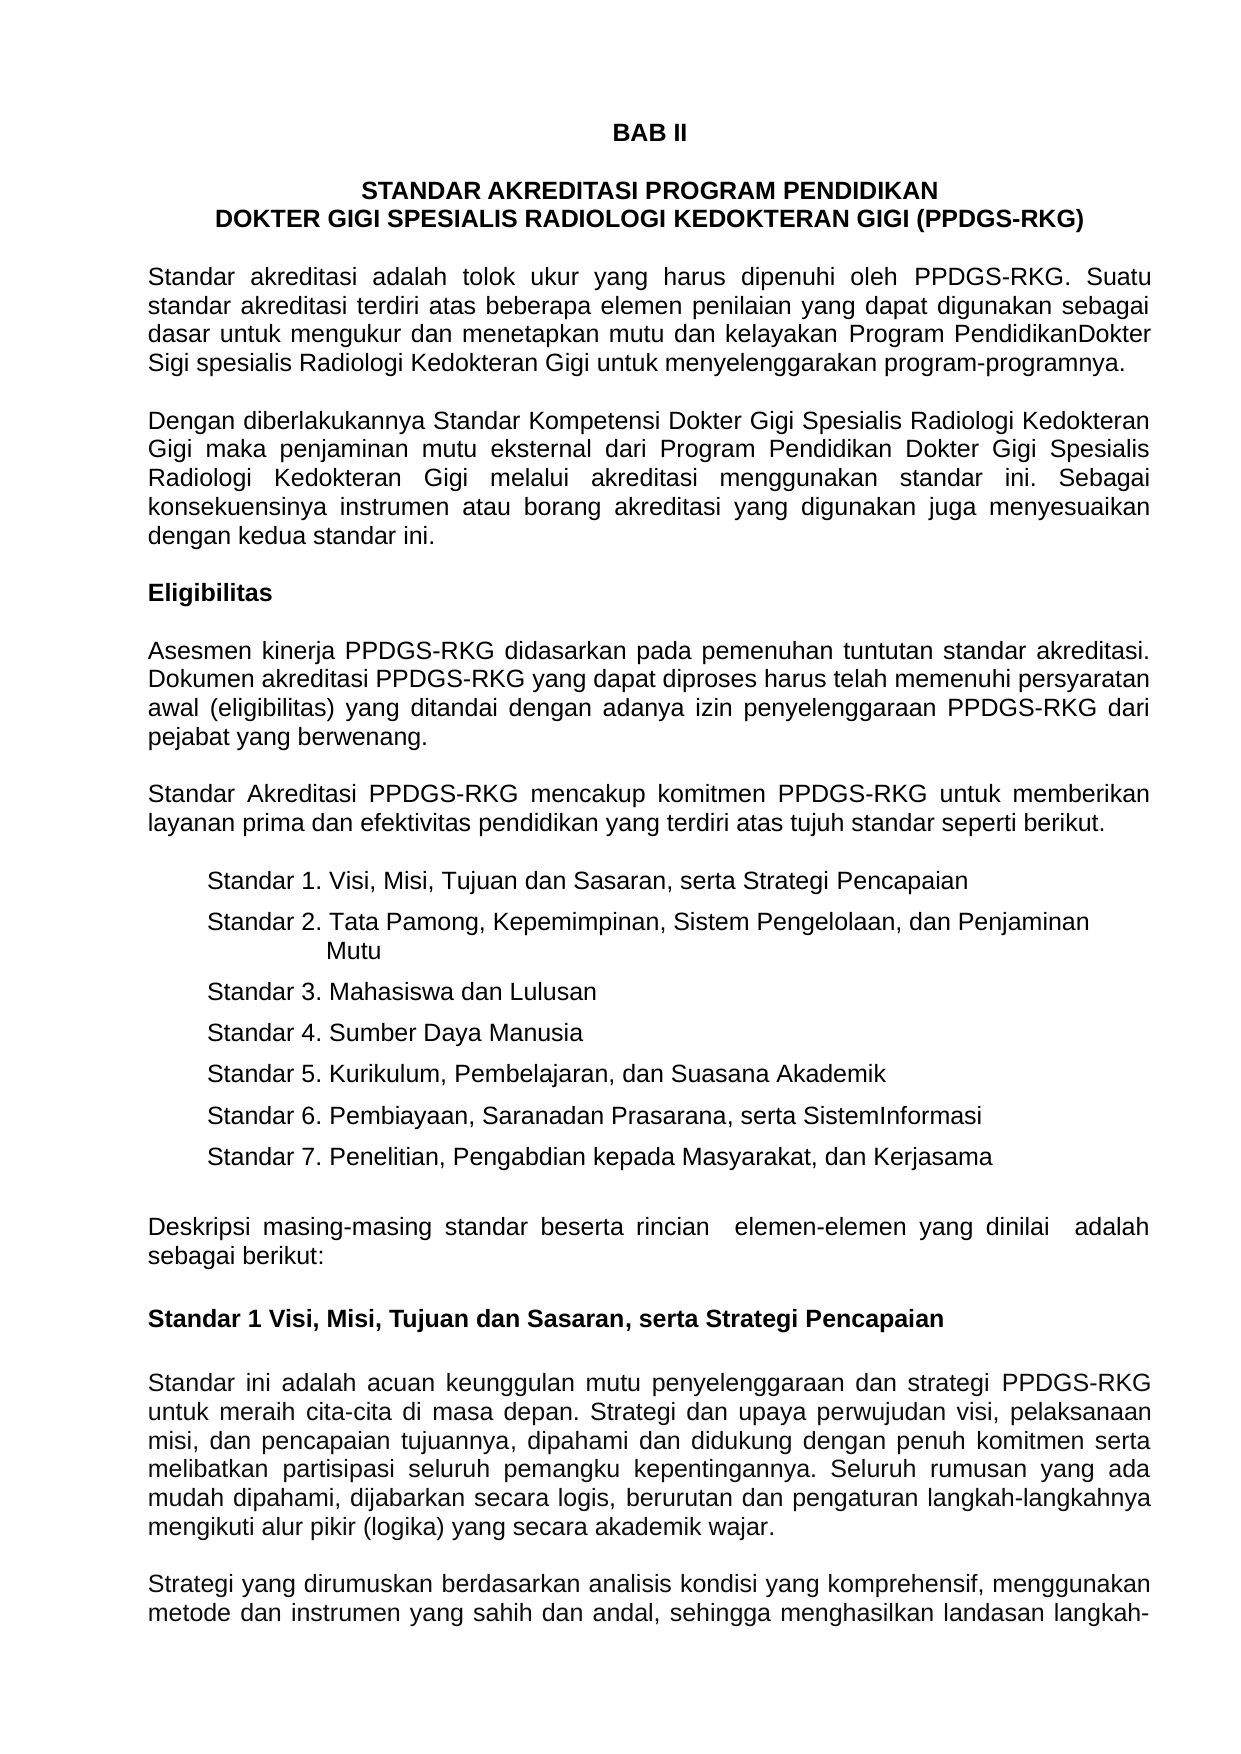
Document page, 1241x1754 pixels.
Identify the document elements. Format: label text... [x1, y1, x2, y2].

text Standar akreditasi adalah tolok ukur yang harus dipenuhi oleh PPDGS-RKG. Suatu standar akreditasi terdiri atas beberapa elemen penilaian yang dapat digunakan sebagai dasar untuk mengukur dan menetapkan mutu dan kelayakan Program PendidikanDokter Sigi spesialis Radiologi Kedokteran Gigi untuk menyelenggarakan program-programnya. [148, 262, 1152, 377]
text Standar 4. Sumber Daya Manusia [207, 1018, 1152, 1047]
text Standar 3. Mahasiswa dan Lulusan [207, 977, 1152, 1006]
subtitle BAB II [148, 118, 1152, 147]
subtitle Standar 1 Visi, Misi, Tujuan dan Sasaran, serta Strategi Pencapaian [148, 1304, 1152, 1333]
text Standar 2. Tata Pamong, Kepemimpinan, Sistem Pengelolaan, dan Penjaminan Mutu [207, 907, 1152, 964]
subtitle DOKTER GIGI SPESIALIS RADIOLOGI KEDOKTERAN GIGI (PPDGS-RKG) [148, 204, 1152, 233]
text Eligibilitas [148, 578, 1152, 607]
text Deskripsi masing-masing standar beserta rincian elemen-elemen yang dinilai adalah sebagai berikut: [148, 1212, 1152, 1269]
text Dengan diberlakukannya Standar Kompetensi Dokter Gigi Spesialis Radiologi Kedokteran Gigi maka penjaminan mutu eksternal dari Program Pendidikan Dokter Gigi Spesialis Radiologi Kedokteran Gigi melalui akreditasi menggunakan standar ini. Sebagai konsekuensinya instrumen atau borang akreditasi yang digunakan juga menyesuaikan dengan kedua standar ini. [148, 406, 1152, 549]
text Standar Akreditasi PPDGS-RKG mencakup komitmen PPDGS-RKG untuk memberikan layanan prima dan efektivitas pendidikan yang terdiri atas tujuh standar seperti berikut. [148, 779, 1152, 837]
text Standar 6. Pembiayaan, Saranadan Prasarana, serta SistemInformasi [207, 1101, 1152, 1129]
text Standar 5. Kurikulum, Pembelajaran, dan Suasana Akademik [207, 1059, 1152, 1088]
subtitle STANDAR AKREDITASI PROGRAM PENDIDIKAN [148, 176, 1152, 204]
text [148, 1569, 1152, 1627]
text Standar 1. Visi, Misi, Tujuan dan Sasaran, serta Strategi Pencapaian [207, 866, 1152, 894]
text Standar ini adalah acuan keunggulan mutu penyelenggaraan dan strategi PPDGS-RKG untuk meraih cita-cita di masa depan. Strategi dan upaya perwujudan visi, pelaksanaan misi, dan pencapaian tujuannya, dipahami dan didukung dengan penuh komitmen serta melibatkan partisipasi seluruh pemangku kepentingannya. Seluruh rumusan yang ada mudah dipahami, dijabarkan secara logis, berurutan dan pengaturan langkah-langkahnya mengikuti alur pikir (logika) yang secara akademik wajar. [148, 1368, 1152, 1541]
text Standar 7. Penelitian, Pengabdian kepada Masyarakat, dan Kerjasama [207, 1142, 1152, 1171]
text Asesmen kinerja PPDGS-RKG didasarkan pada pemenuhan tuntutan standar akreditasi. Dokumen akreditasi PPDGS-RKG yang dapat diproses harus telah memenuhi persyaratan awal (eligibilitas) yang ditandai dengan adanya izin penyelenggaraan PPDGS-RKG dari pejabat yang berwenang. [148, 636, 1152, 751]
